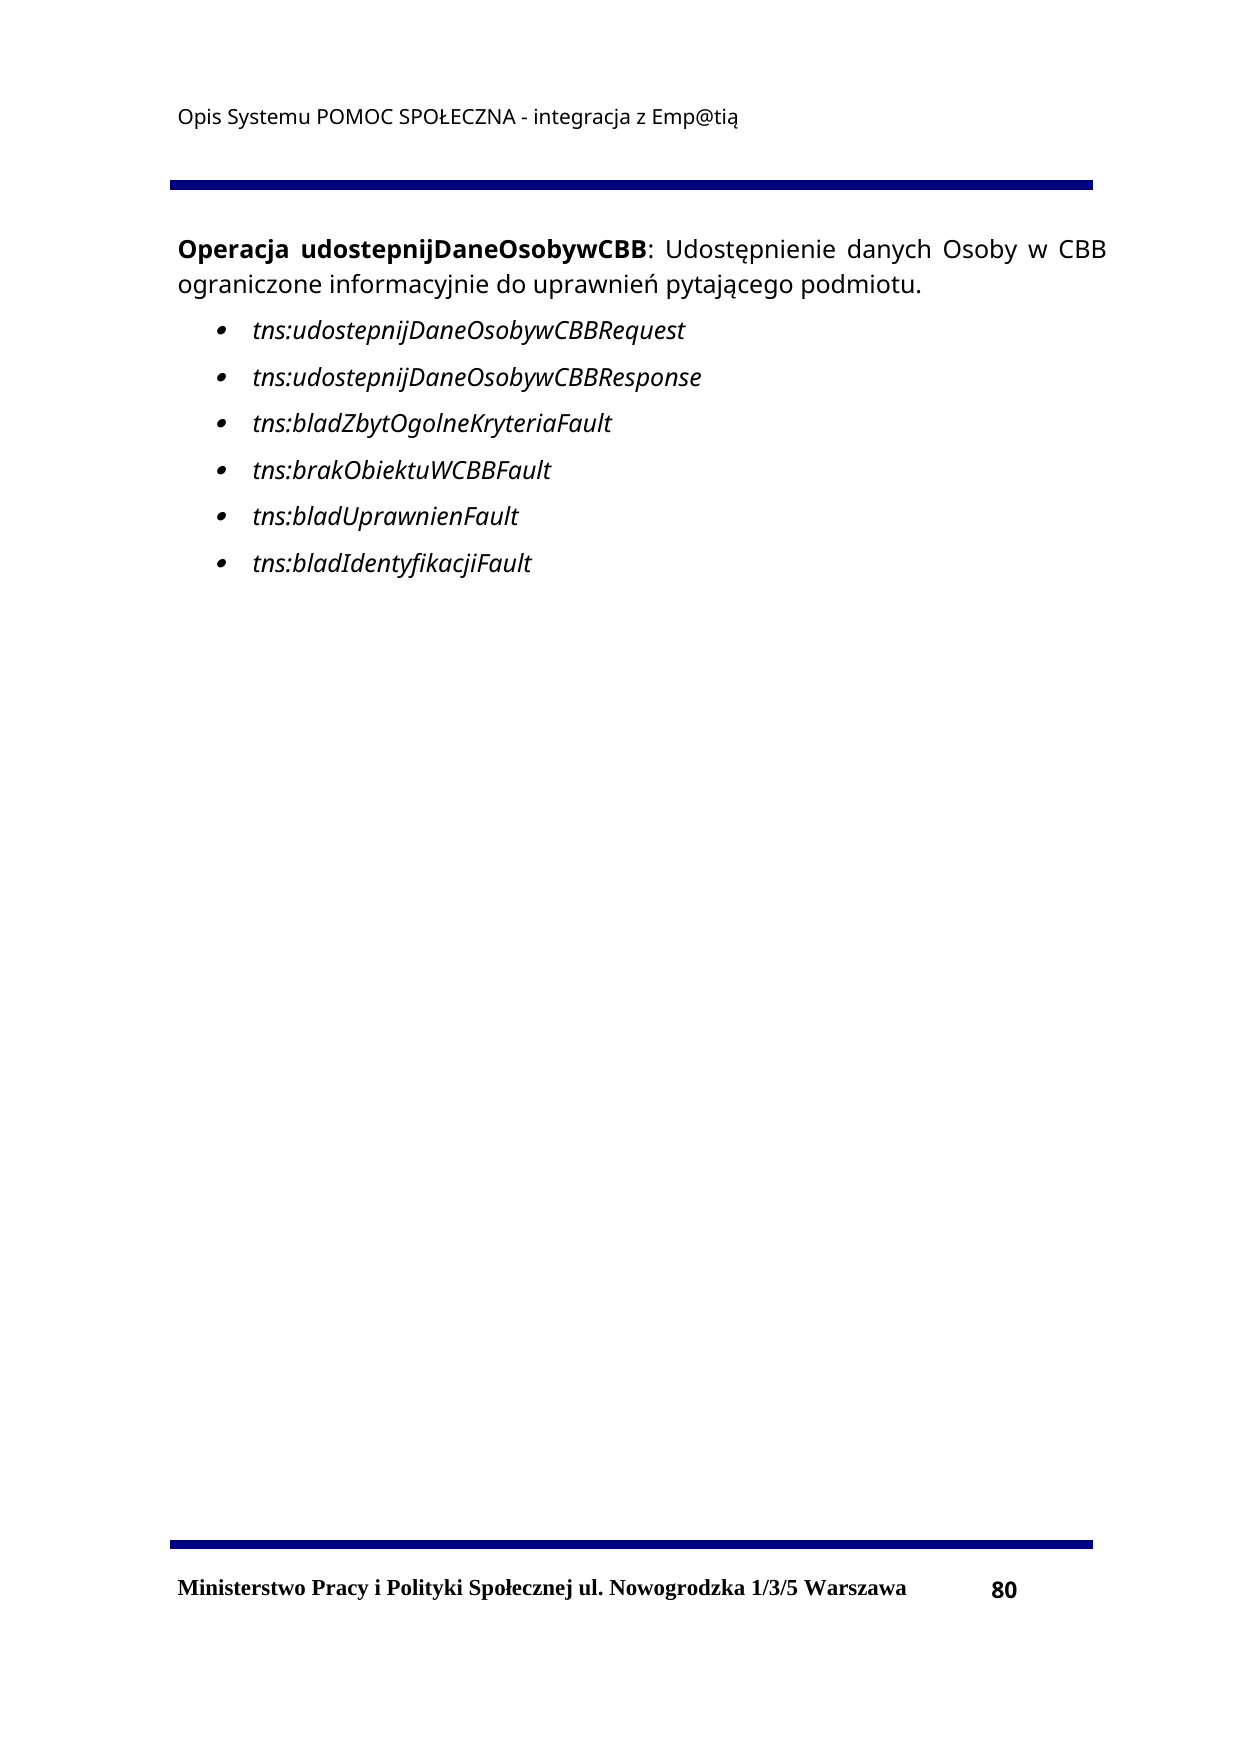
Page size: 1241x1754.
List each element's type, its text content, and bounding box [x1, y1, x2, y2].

list tns:bladUprawnienFault [215, 499, 1107, 533]
list tns:bladIdentyfikacjiFault [215, 546, 1107, 580]
list tns:udostepnijDaneOsobywCBBRequest [215, 313, 1107, 347]
list tns:udostepnijDaneOsobywCBBResponse [215, 359, 1107, 393]
list tns:brakObiektuWCBBFault [215, 452, 1107, 487]
text Operacja udostepnijDaneOsobywCBB: Udostępnienie danych Osoby w CBB ograniczone informacyjnie do uprawnień pytającego podmiotu. [177, 232, 1107, 300]
list tns:bladZbytOgolneKryteriaFault [215, 406, 1107, 440]
